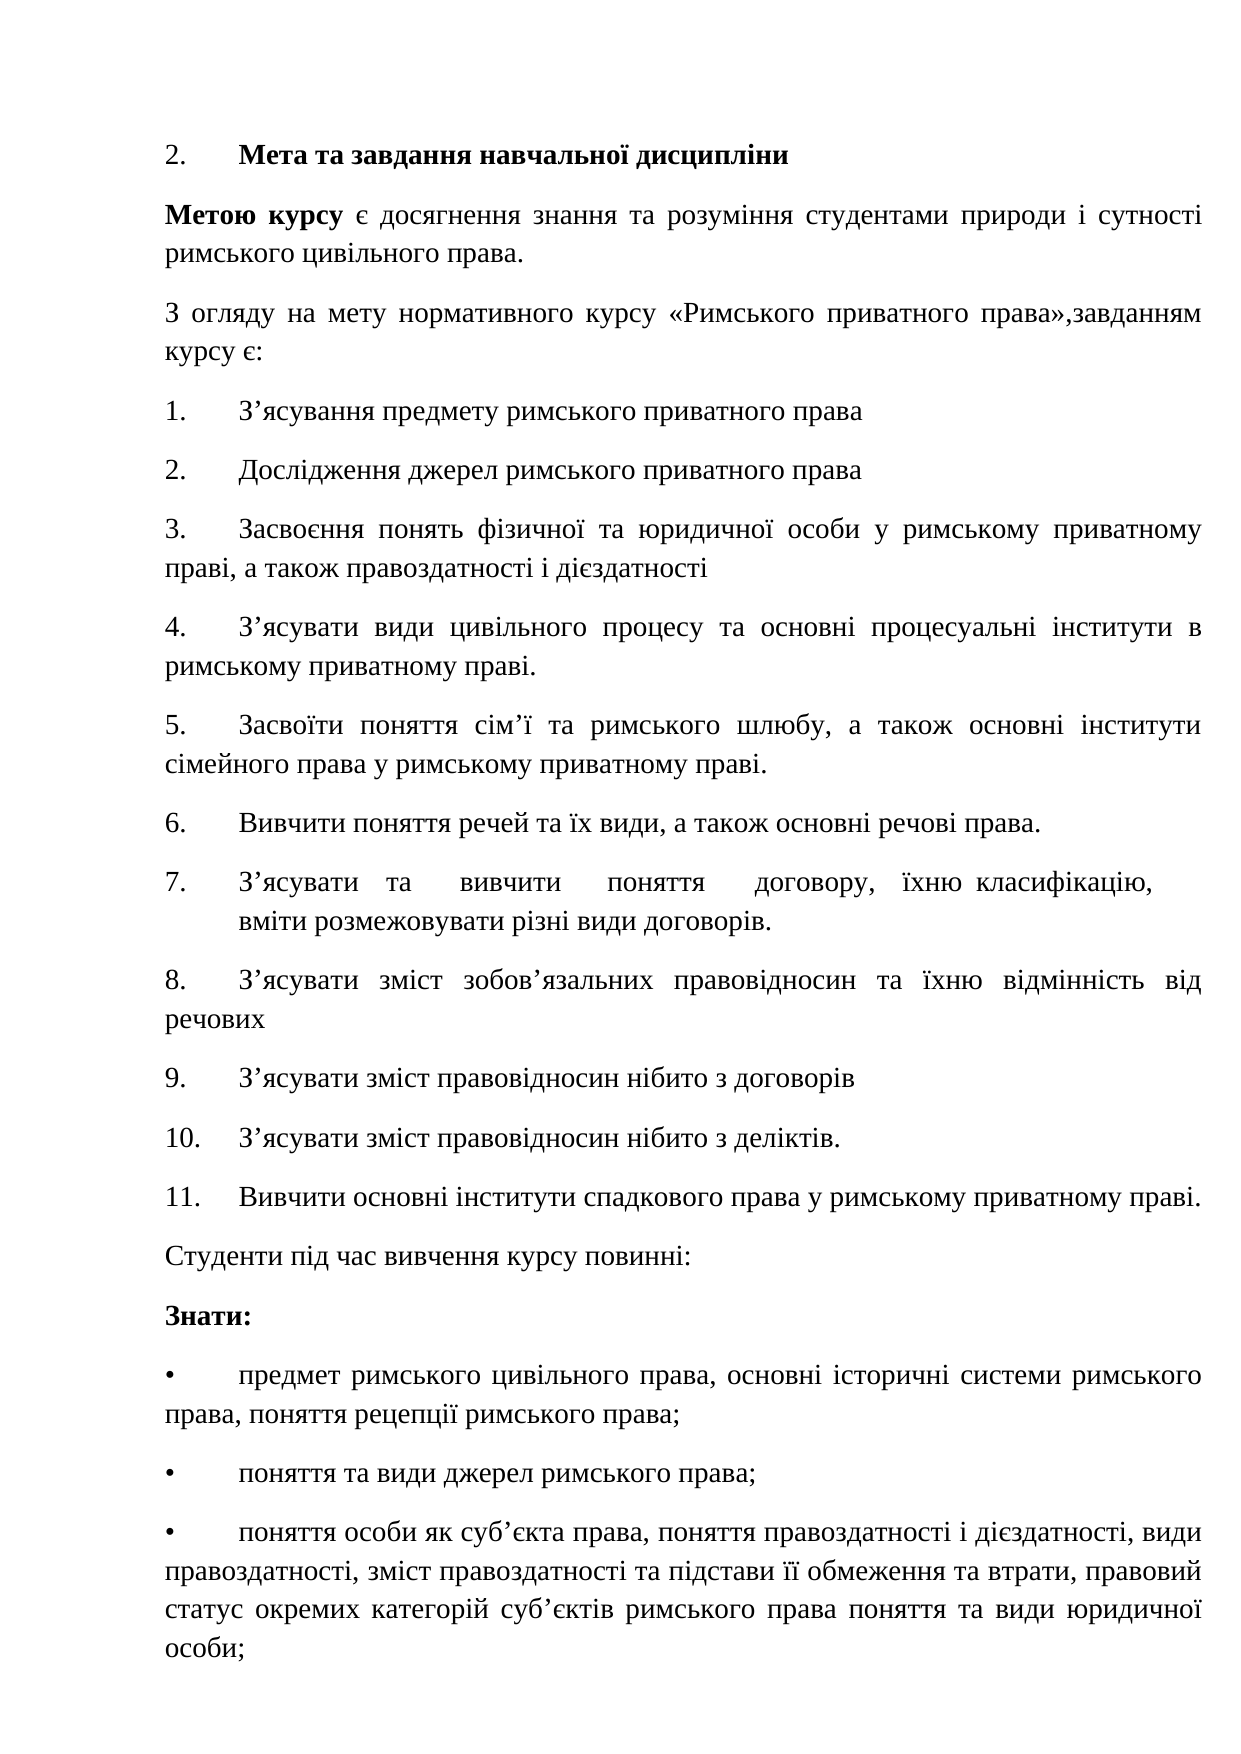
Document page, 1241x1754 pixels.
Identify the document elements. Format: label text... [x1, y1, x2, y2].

text 4. З’ясувати види цивільного процесу та основні процесуальні інститути в римському приватному праві. [164, 609, 1203, 681]
text 11. Вивчити основні інститути спадкового права у римському приватному праві. [164, 1179, 1203, 1213]
text 9. З’ясувати зміст правовідносин нібито з договорів [164, 1060, 1203, 1094]
text 7. З’ясувати та вивчити поняття договору, їхню класифікацію, вміти розмежовувати різні види договорів. [164, 864, 1203, 937]
text • предмет римського цивільного права, основні історичні системи римського права, поняття рецепції римського права; [164, 1357, 1203, 1429]
text 10. З’ясувати зміст правовідносин нібито з деліктів. [164, 1120, 1203, 1153]
text Знати: [164, 1298, 1203, 1331]
text Студенти під час вивчення курсу повинні: [164, 1238, 1203, 1272]
text Метою курсу є досягнення знання та розуміння студентами природи і сутності римського цивільного права. [164, 197, 1203, 269]
text 5. Засвоїти поняття сім’ї та римського шлюбу, а також основні інститути сімейного права у римському приватному праві. [164, 707, 1203, 779]
text 2. Дослідження джерел римського приватного права [164, 452, 1203, 486]
text • поняття та види джерел римського права; [164, 1455, 1203, 1489]
text 8. З’ясувати зміст зобов’язальних правовідносин та їхню відмінність від речових [164, 962, 1203, 1034]
text 1. З’ясування предмету римського приватного права [164, 393, 1203, 426]
text 2. Мета та завдання навчальної дисципліни [164, 137, 1203, 171]
text З огляду на мету нормативного курсу «Римського приватного права»,завданням курсу є: [164, 295, 1203, 367]
text 3. Засвоєння понять фізичної та юридичної особи у римському приватному праві, а також правоздатності і дієздатності [164, 511, 1203, 583]
text • поняття особи як суб’єкта права, поняття правоздатності і дієздатності, види правоздатності, зміст правоздатності та підстави її обмеження та втрати, правовий статус окремих категорій суб’єктів римського права поняття та види юридичної особи; [164, 1514, 1203, 1664]
text 6. Вивчити поняття речей та їх види, а також основні речові права. [164, 805, 1203, 839]
